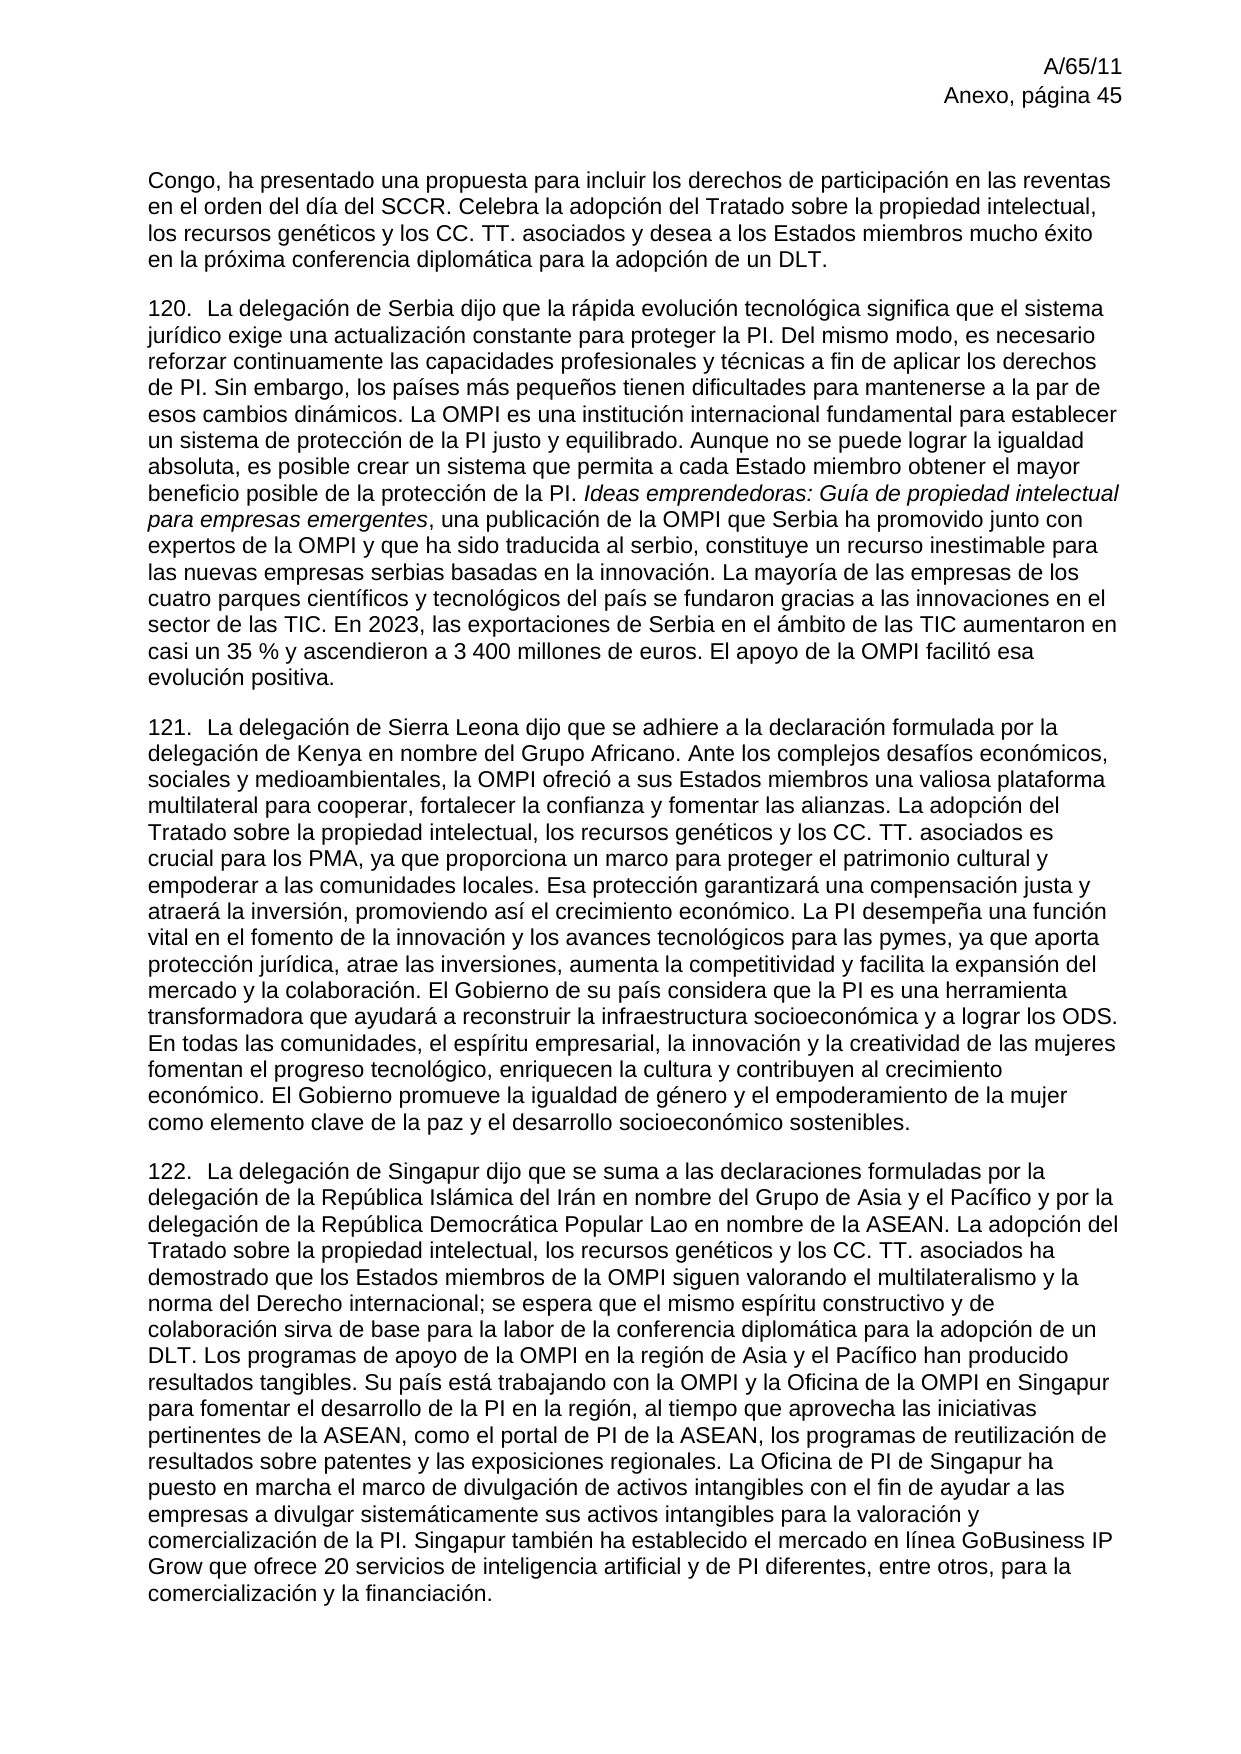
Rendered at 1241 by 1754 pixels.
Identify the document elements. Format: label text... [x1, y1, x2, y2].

text La delegación de Sierra Leona dijo que se adhiere a la declaración formulada por la delegación de Kenya en nombre del Grupo Africano. Ante los complejos desafíos económicos, sociales y medioambientales, la OMPI ofreció a sus Estados miembros una valiosa plataforma multilateral para cooperar, fortalecer la confianza y fomentar las alianzas. La adopción del Tratado sobre la propiedad intelectual, los recursos genéticos y los CC. TT. asociados es crucial para los PMA, ya que proporciona un marco para proteger el patrimonio cultural y empoderar a las comunidades locales. Esa protección garantizará una compensación justa y atraerá la inversión, promoviendo así el crecimiento económico. La PI desempeña una función vital en el fomento de la innovación y los avances tecnológicos para las pymes, ya que aporta protección jurídica, atrae las inversiones, aumenta la competitividad y facilita la expansión del mercado y la colaboración. El Gobierno de su país considera que la PI es una herramienta transformadora que ayudará a reconstruir la infraestructura socioeconómica y a lograr los ODS. En todas las comunidades, el espíritu empresarial, la innovación y la creatividad de las mujeres fomentan el progreso tecnológico, enriquecen la cultura y contribuyen al crecimiento económico. El Gobierno promueve la igualdad de género y el empoderamiento de la mujer como elemento clave de la paz y el desarrollo socioeconómico sostenibles. [148, 713, 1122, 1135]
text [148, 167, 1122, 272]
text La delegación de Singapur dijo que se suma a las declaraciones formuladas por la delegación de la República Islámica del Irán en nombre del Grupo de Asia y el Pacífico y por la delegación de la República Democrática Popular Lao en nombre de la ASEAN. La adopción del Tratado sobre la propiedad intelectual, los recursos genéticos y los CC. TT. asociados ha demostrado que los Estados miembros de la OMPI siguen valorando el multilateralismo y la norma del Derecho internacional; se espera que el mismo espíritu constructivo y de colaboración sirva de base para la labor de la conferencia diplomática para la adopción de un DLT. Los programas de apoyo de la OMPI en la región de Asia y el Pacífico han producido resultados tangibles. Su país está trabajando con la OMPI y la Oficina de la OMPI en Singapur para fomentar el desarrollo de la PI en la región, al tiempo que aprovecha las iniciativas pertinentes de la ASEAN, como el portal de PI de la ASEAN, los programas de reutilización de resultados sobre patentes y las exposiciones regionales. La Oficina de PI de Singapur ha puesto en marcha el marco de divulgación de activos intangibles con el fin de ayudar a las empresas a divulgar sistemáticamente sus activos intangibles para la valoración y comercialización de la PI. Singapur también ha establecido el mercado en línea GoBusiness IP Grow que ofrece 20 servicios de inteligencia artificial y de PI diferentes, entre otros, para la comercialización y la financiación. [148, 1158, 1122, 1606]
text La delegación de Serbia dijo que la rápida evolución tecnológica significa que el sistema jurídico exige una actualización constante para proteger la PI. Del mismo modo, es necesario reforzar continuamente las capacidades profesionales y técnicas a fin de aplicar los derechos de PI. Sin embargo, los países más pequeños tienen dificultades para mantenerse a la par de esos cambios dinámicos. La OMPI es una institución internacional fundamental para establecer un sistema de protección de la PI justo y equilibrado. Aunque no se puede lograr la igualdad absoluta, es posible crear un sistema que permita a cada Estado miembro obtener el mayor beneficio posible de la protección de la PI. Ideas emprendedoras: Guía de propiedad intelectual para empresas emergentes, una publicación de la OMPI que Serbia ha promovido junto con expertos de la OMPI y que ha sido traducida al serbio, constituye un recurso inestimable para las nuevas empresas serbias basadas en la innovación. La mayoría de las empresas de los cuatro parques científicos y tecnológicos del país se fundaron gracias a las innovaciones en el sector de las TIC. En 2023, las exportaciones de Serbia en el ámbito de las TIC aumentaron en casi un 35 % y ascendieron a 3 400 millones de euros. El apoyo de la OMPI facilitó esa evolución positiva. [148, 295, 1122, 691]
